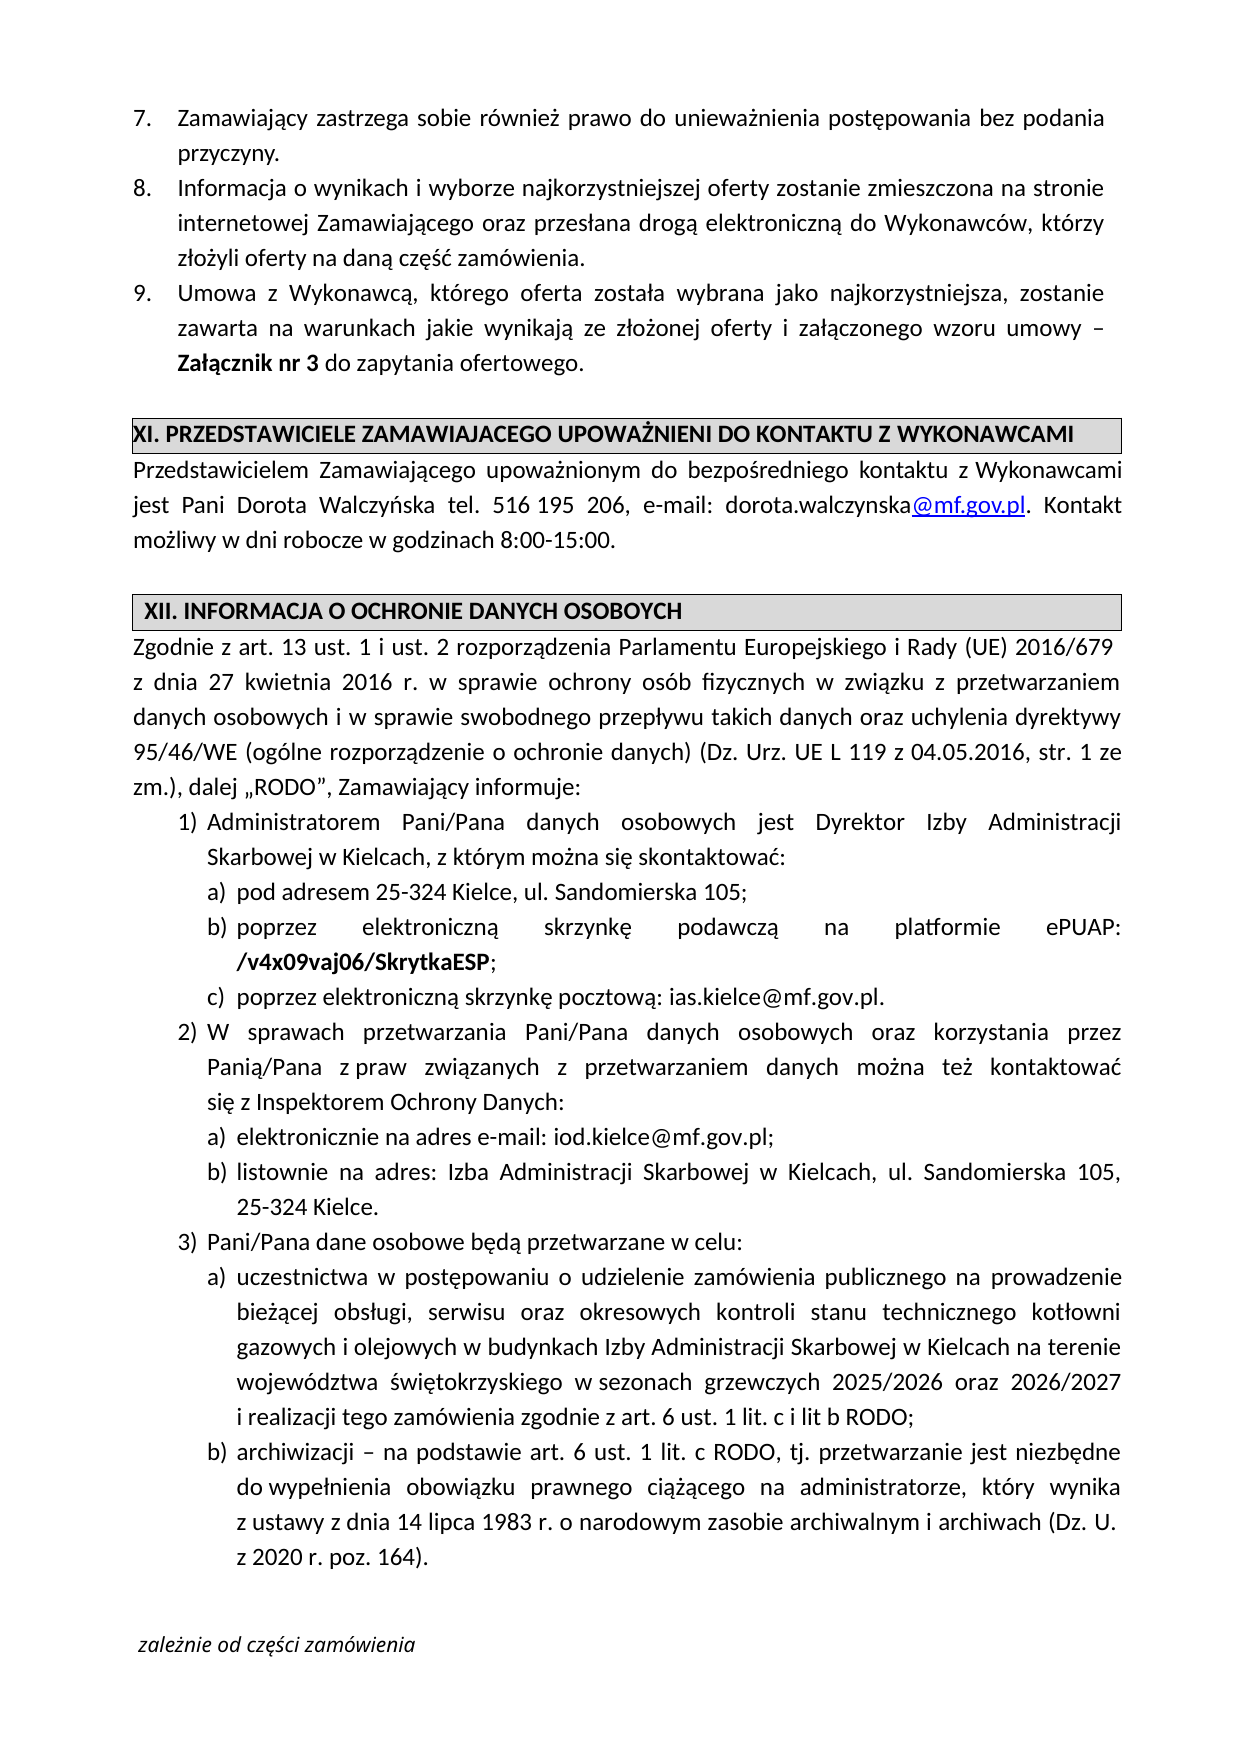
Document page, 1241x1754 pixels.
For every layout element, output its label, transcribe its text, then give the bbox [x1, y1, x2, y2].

table_header XI. PRZEDSTAWICIELE ZAMAWIAJACEGO UPOWAŻNIENI DO KONTAKTU Z WYKONAWCAMI [133, 419, 1121, 453]
list Zamawiający zastrzega sobie również prawo do unieważnienia postępowania bez podania przyczyny. [133, 102, 1106, 168]
text b) listownie na adres: Izba Administracji Skarbowej w Kielcach, ul. Sandomierska 105, 25-324 Kielce. [207, 1156, 1122, 1222]
list Umowa z Wykonawcą, którego oferta została wybrana jako najkorzystniejsza, zostanie zawarta na warunkach jakie wynikają ze złożonej oferty i załączonego wzoru umowy – Załącznik nr 3 do zapytania ofertowego. [133, 277, 1106, 378]
list Przedstawicielem Zamawiającego upoważnionym do bezpośredniego kontaktu z Wykonawcami jest Pani Dorota Walczyńska tel. 516 195 206, e-mail: dorota.walczynska@mf.gov.pl. Kontakt możliwy w dni robocze w godzinach 8:00-15:00. [133, 454, 1122, 555]
list Informacja o wynikach i wyborze najkorzystniejszej oferty zostanie zmieszczona na stronie internetowej Zamawiającego oraz przesłana drogą elektroniczną do Wykonawców, którzy złożyli oferty na daną część zamówienia. [133, 172, 1106, 273]
text c) poprzez elektroniczną skrzynkę pocztową: ias.kielce@mf.gov.pl. [207, 981, 1122, 1012]
text a) elektronicznie na adres e-mail: iod.kielce@mf.gov.pl; [207, 1121, 1122, 1152]
text Zgodnie z art. 13 ust. 1 i ust. 2 rozporządzenia Parlamentu Europejskiego i Rady (UE) 2016/679 z dnia 27 kwietnia 2016 r. w sprawie ochrony osób fizycznych w związku z przetwarzaniem danych osobowych i w sprawie swobodnego przepływu takich danych oraz uchylenia dyrektywy 95/46/WE (ogólne rozporządzenie o ochronie danych) (Dz. Urz. UE L 119 z 04.05.2016, str. 1 ze zm.), dalej „RODO”, Zamawiający informuje: [133, 631, 1122, 802]
text a) uczestnictwa w postępowaniu o udzielenie zamówienia publicznego na prowadzenie bieżącej obsługi, serwisu oraz okresowych kontroli stanu technicznego kotłowni gazowych i olejowych w budynkach Izby Administracji Skarbowej w Kielcach na terenie województwa świętokrzyskiego w sezonach grzewczych 2025/2026 oraz 2026/2027 i realizacji tego zamówienia zgodnie z art. 6 ust. 1 lit. c i lit b RODO; [207, 1261, 1122, 1432]
text 1) Administratorem Pani/Pana danych osobowych jest Dyrektor Izby Administracji Skarbowej w Kielcach, z którym można się skontaktować: [177, 806, 1122, 872]
table_header XII. INFORMACJA O OCHRONIE DANYCH OSOBOYCH [133, 595, 1121, 630]
text b) archiwizacji – na podstawie art. 6 ust. 1 lit. c RODO, tj. przetwarzanie jest niezbędne do wypełnienia obowiązku prawnego ciążącego na administratorze, który wynika z ustawy z dnia 14 lipca 1983 r. o narodowym zasobie archiwalnym i archiwach (Dz. U. z 2020 r. poz. 164). [207, 1436, 1122, 1572]
text 2) W sprawach przetwarzania Pani/Pana danych osobowych oraz korzystania przez Panią/Pana z praw związanych z przetwarzaniem danych można też kontaktować się z Inspektorem Ochrony Danych: [177, 1016, 1122, 1117]
text a) pod adresem 25-324 Kielce, ul. Sandomierska 105; [207, 876, 1122, 907]
text b) poprzez elektroniczną skrzynkę podawczą na platformie ePUAP: /v4x09vaj06/SkrytkaESP; [207, 911, 1122, 977]
text 3) Pani/Pana dane osobowe będą przetwarzane w celu: [177, 1226, 1122, 1257]
